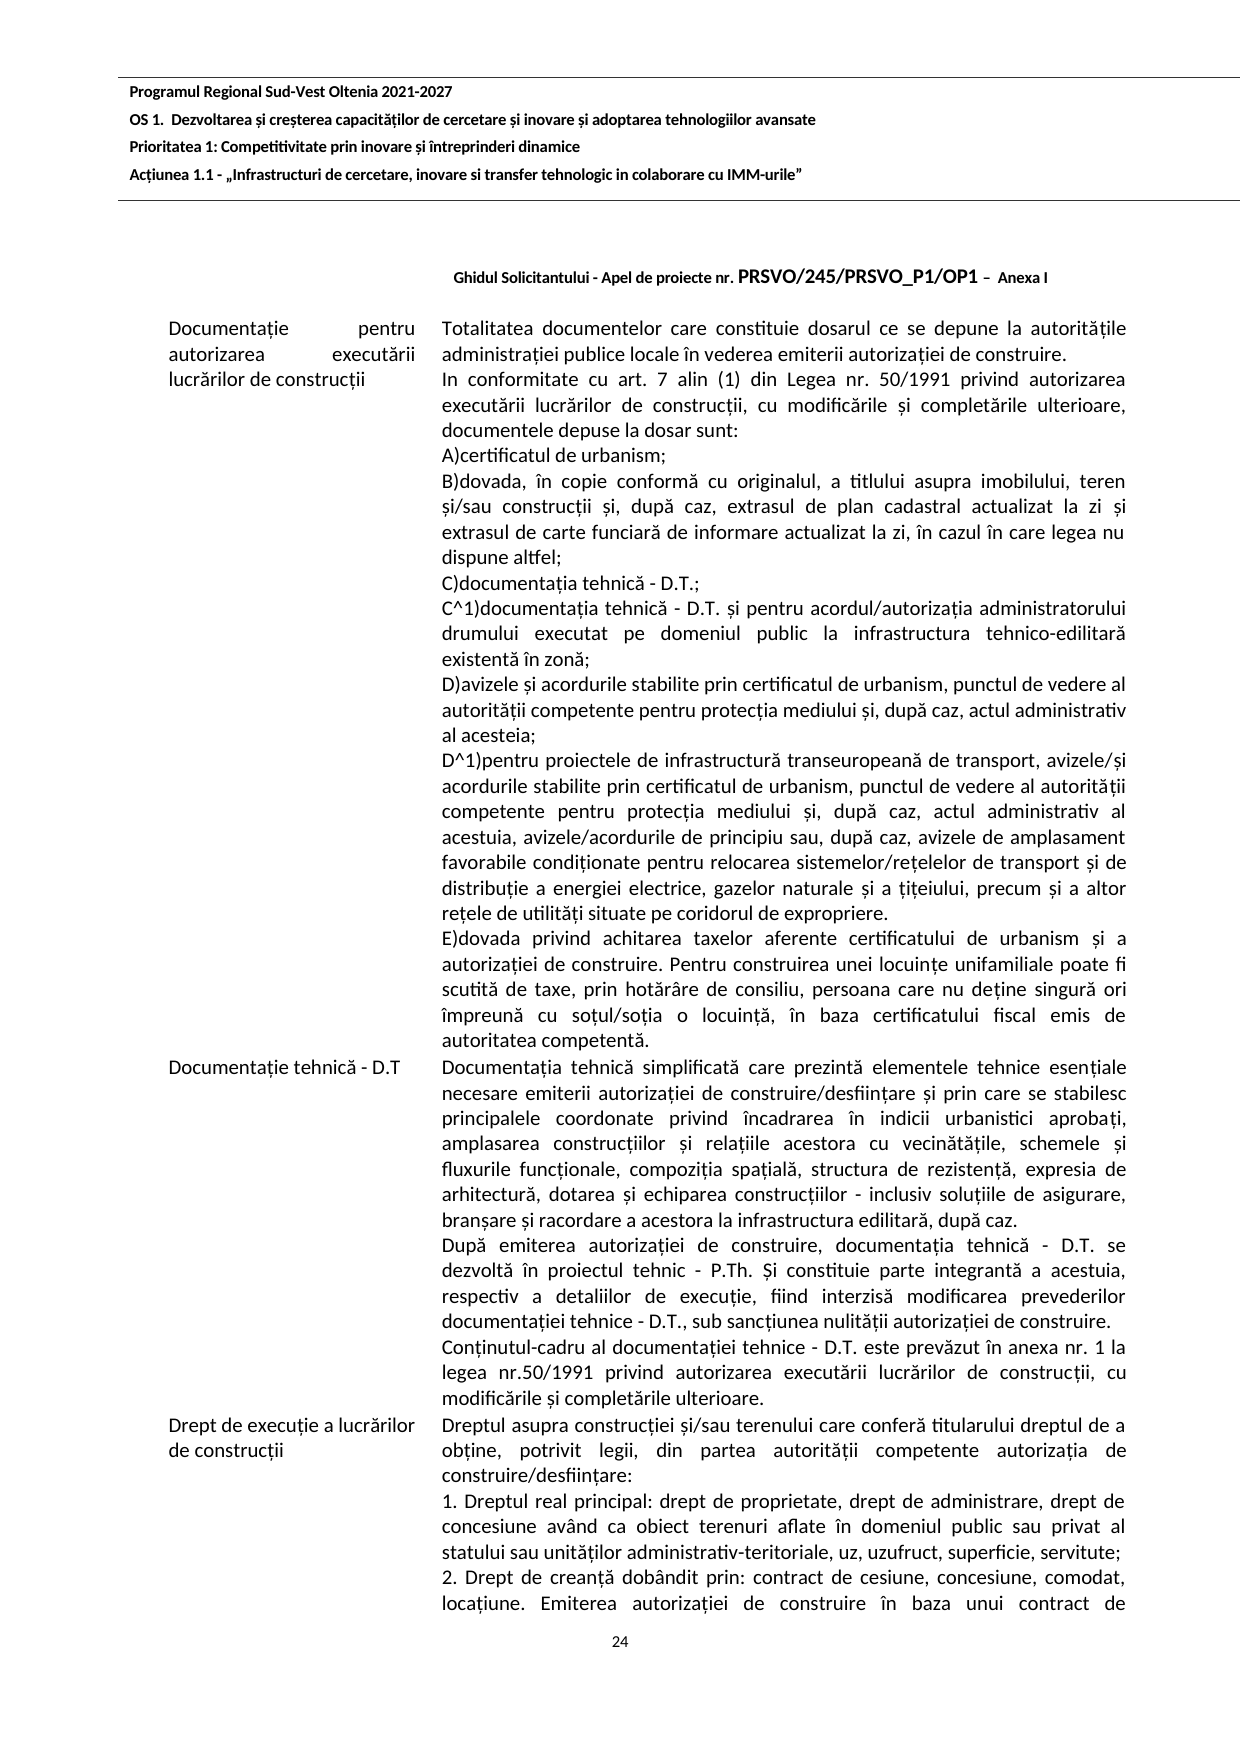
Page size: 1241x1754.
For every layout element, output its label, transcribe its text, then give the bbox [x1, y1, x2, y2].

table_cell Totalitatea documentelor care constituie dosarul ce se depune la autorităţile administraţiei publice locale în vederea emiterii autorizaţiei de construire. In conformitate cu art. 7 alin (1) din Legea nr. 50/1991 privind autorizarea executării lucrărilor de construcţii, cu modificările şi completările ulterioare, documentele depuse la dosar sunt: A)certificatul de urbanism; B)dovada, în copie conformă cu originalul, a titlului asupra imobilului, teren şi/sau construcţii şi, după caz, extrasul de plan cadastral actualizat la zi şi extrasul de carte funciară de informare actualizat la zi, în cazul în care legea nu dispune altfel; C)documentaţia tehnică - D.T.; C^1)documentaţia tehnică - D.T. şi pentru acordul/autorizaţia administratorului drumului executat pe domeniul public la infrastructura tehnico-edilitară existentă în zonă; D)avizele şi acordurile stabilite prin certificatul de urbanism, punctul de vedere al autorităţii competente pentru protecţia mediului şi, după caz, actul administrativ al acesteia; D^1)pentru proiectele de infrastructură transeuropeană de transport, avizele/şi acordurile stabilite prin certificatul de urbanism, punctul de vedere al autorităţii competente pentru protecţia mediului şi, după caz, actul administrativ al acestuia, avizele/acordurile de principiu sau, după caz, avizele de amplasament favorabile condiţionate pentru relocarea sistemelor/reţelelor de transport şi de distribuţie a energiei electrice, gazelor naturale şi a ţiţeiului, precum şi a altor reţele de utilităţi situate pe coridorul de expropriere. E)dovada privind achitarea taxelor aferente certificatului de urbanism şi a autorizaţiei de construire. Pentru construirea unei locuinţe unifamiliale poate fi scutită de taxe, prin hotărâre de consiliu, persoana care nu deţine singură ori împreună cu soţul/soţia o locuinţă, în baza certificatului fiscal emis de autoritatea competentă. [440, 314, 1143, 1053]
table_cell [440, 1410, 1143, 1615]
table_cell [148, 1410, 440, 1615]
table_cell Documentaţie pentru autorizarea executării lucrărilor de construcţii [148, 314, 440, 1053]
table_cell Documentaţie tehnică - D.T [148, 1053, 440, 1410]
table_cell Documentaţia tehnică simplificată care prezintă elementele tehnice esenţiale necesare emiterii autorizaţiei de construire/desfiinţare şi prin care se stabilesc principalele coordonate privind încadrarea în indicii urbanistici aprobaţi, amplasarea construcţiilor şi relaţiile acestora cu vecinătăţile, schemele şi fluxurile funcţionale, compoziţia spaţială, structura de rezistenţă, expresia de arhitectură, dotarea şi echiparea construcţiilor - inclusiv soluţiile de asigurare, branşare şi racordare a acestora la infrastructura edilitară, după caz. După emiterea autorizaţiei de construire, documentaţia tehnică - D.T. se dezvoltă în proiectul tehnic - P.Th. Şi constituie parte integrantă a acestuia, respectiv a detaliilor de execuţie, fiind interzisă modificarea prevederilor documentaţiei tehnice - D.T., sub sancţiunea nulităţii autorizaţiei de construire. Conţinutul-cadru al documentaţiei tehnice - D.T. este prevăzut în anexa nr. 1 la legea nr.50/1991 privind autorizarea executării lucrărilor de construcţii, cu modificările şi completările ulterioare. [440, 1053, 1143, 1410]
